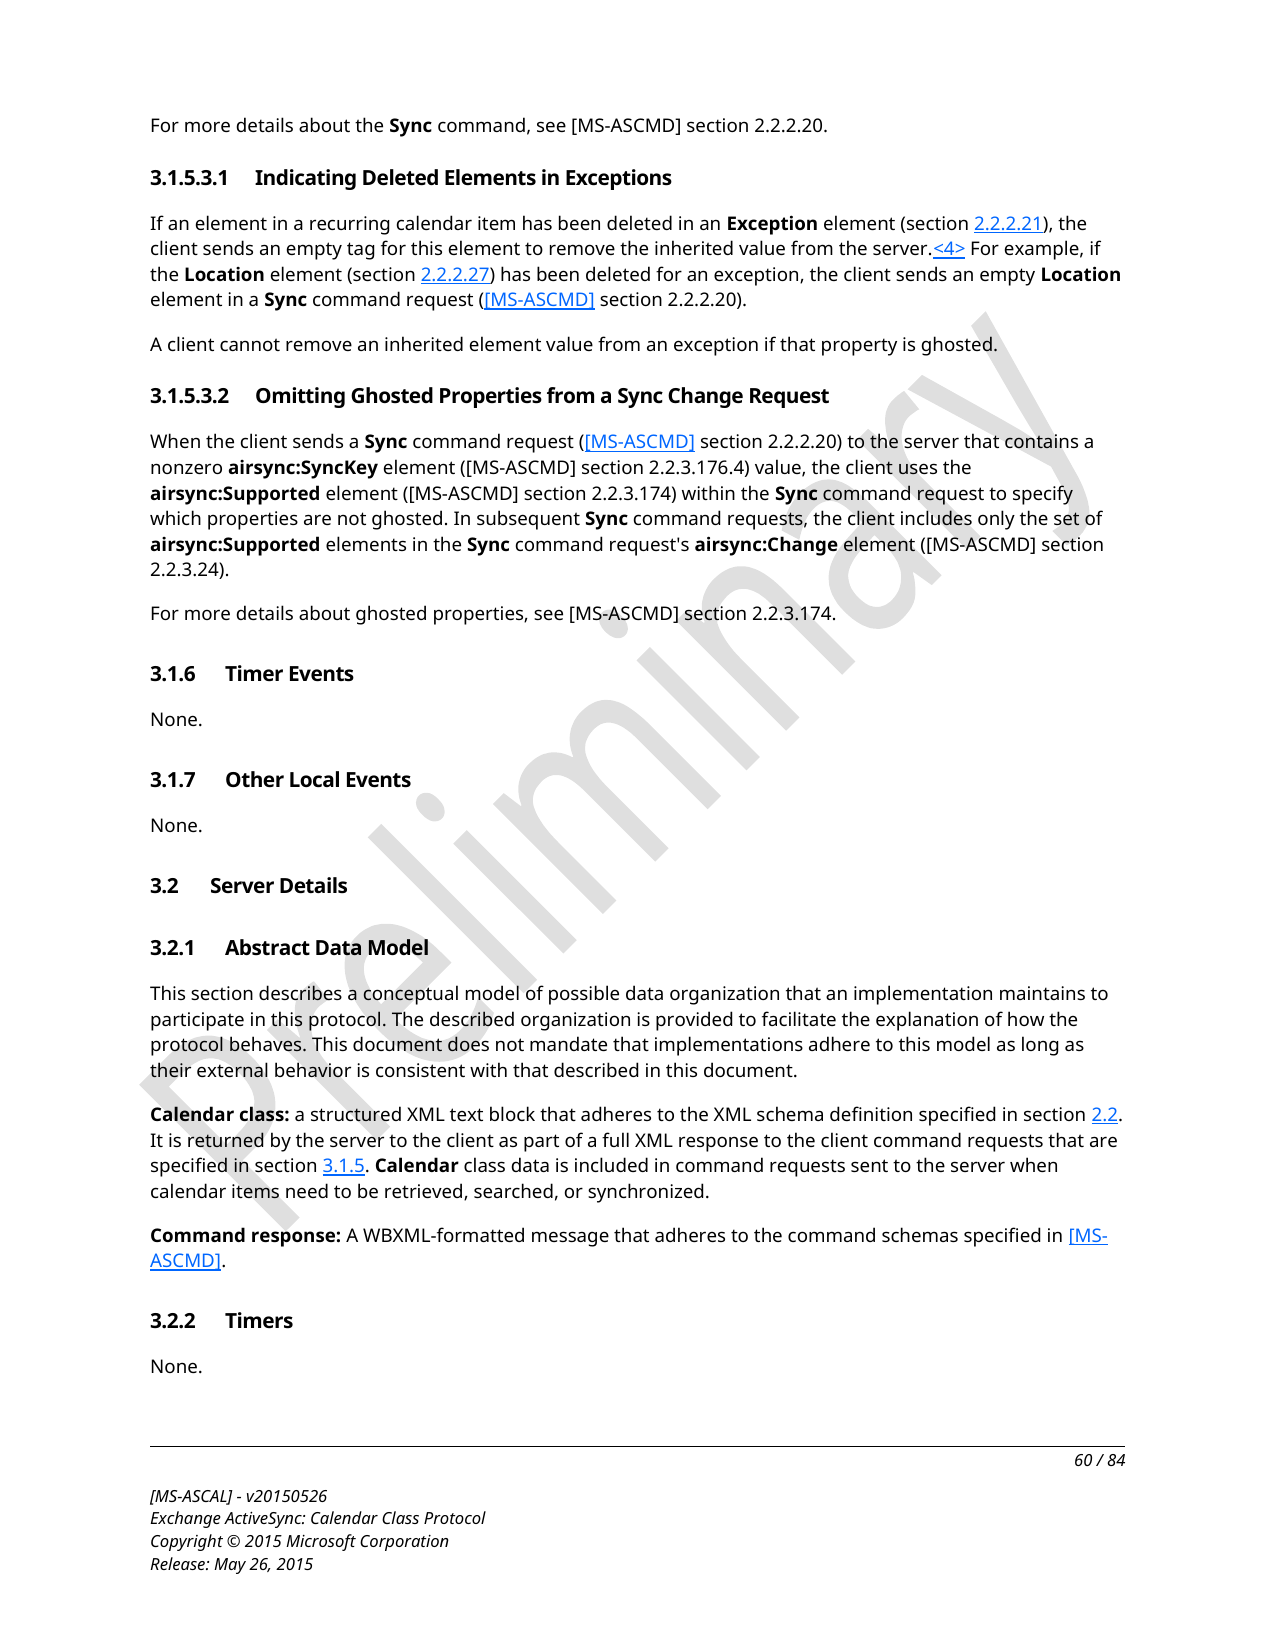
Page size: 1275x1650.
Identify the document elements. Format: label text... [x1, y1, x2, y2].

subtitle Timers [150, 1307, 1125, 1335]
text None. [150, 813, 1125, 838]
subtitle Server Details [150, 872, 1125, 900]
text When the client sends a Sync command request ([MS-ASCMD] section 2.2.2.20) to the server that contains a nonzero airsync:SyncKey element ([MS-ASCMD] section 2.2.3.176.4) value, the client uses the airsync:Supported element ([MS-ASCMD] section 2.2.3.174) within the Sync command request to specify which properties are not ghosted. In subsequent Sync command requests, the client includes only the set of airsync:Supported elements in the Sync command request's airsync:Change element ([MS-ASCMD] section 2.2.3.24). [150, 429, 1125, 582]
text None. [150, 707, 1125, 732]
text For more details about the Sync command, see [MS-ASCMD] section 2.2.2.20. [150, 112, 1125, 138]
text Command response: A WBXML-formatted message that adheres to the command schemas specified in [MS-ASCMD]. [150, 1222, 1125, 1273]
text If an element in a recurring calendar item has been deleted in an Exception element (section 2.2.2.21), the client sends an empty tag for this element to remove the inherited value from the server.<4> For example, if the Location element (section 2.2.2.27) has been deleted for an exception, the client sends an empty Location element in a Sync command request ([MS-ASCMD] section 2.2.2.20). [150, 210, 1125, 312]
subtitle Other Local Events [150, 766, 1125, 794]
text This section describes a conceptual model of possible data organization that an implementation maintains to participate in this protocol. The described organization is provided to facilitate the explanation of how the protocol behaves. This document does not mandate that implementations adhere to this model as long as their external behavior is consistent with that described in this document. [150, 981, 1125, 1083]
subtitle Abstract Data Model [150, 933, 1125, 962]
text For more details about ghosted properties, see [MS-ASCMD] section 2.2.3.174. [150, 601, 1125, 626]
subtitle Omitting Ghosted Properties from a Sync Change Request [150, 382, 1125, 410]
subtitle Timer Events [150, 659, 1125, 688]
subtitle Indicating Deleted Elements in Exceptions [150, 163, 1125, 191]
text A client cannot remove an inherited element value from an exception if that property is ghosted. [150, 331, 1125, 357]
text Calendar class: a structured XML text block that adheres to the XML schema definition specified in section 2.2. It is returned by the server to the client as part of a full XML response to the client command requests that are specified in section 3.1.5. Calendar class data is included in command requests sent to the server when calendar items need to be retrieved, searched, or synchronized. [150, 1101, 1125, 1203]
text None. [150, 1354, 1125, 1379]
